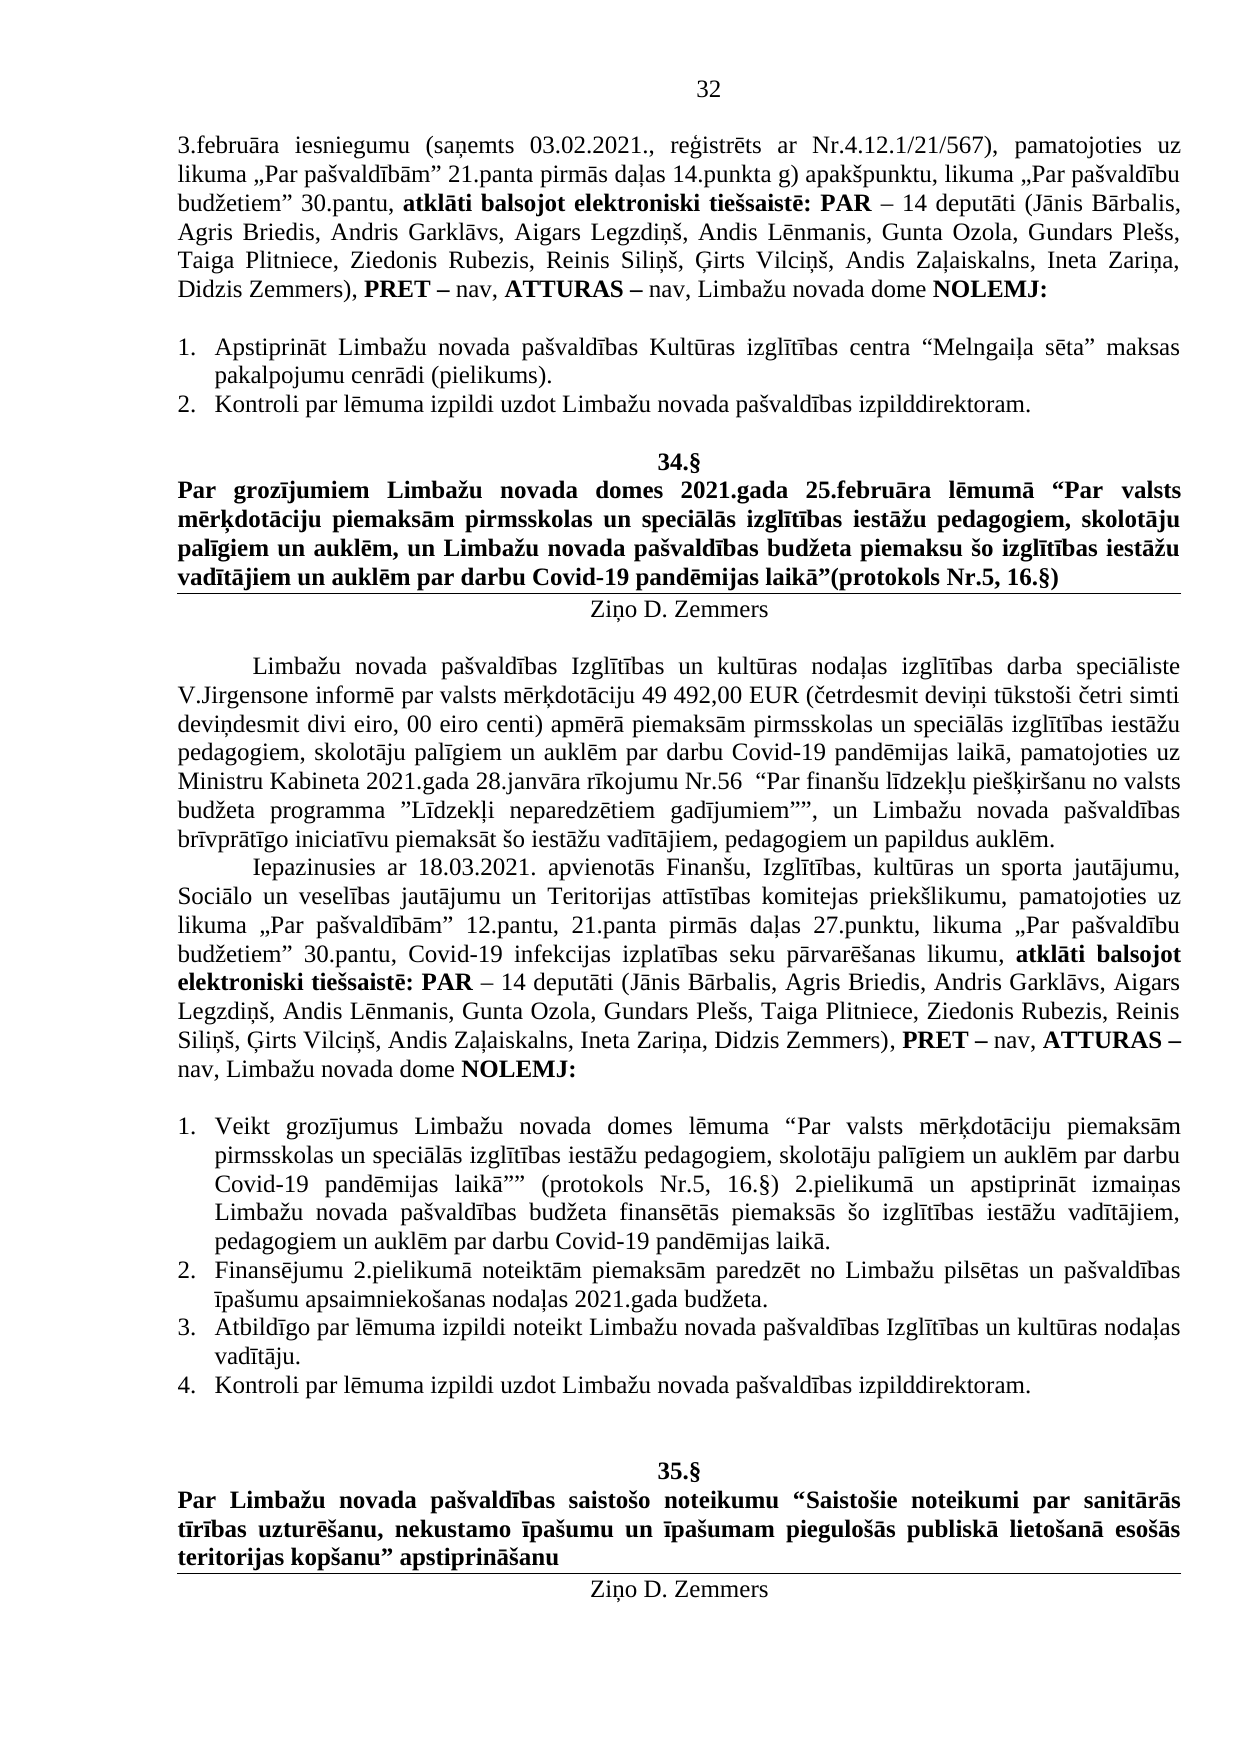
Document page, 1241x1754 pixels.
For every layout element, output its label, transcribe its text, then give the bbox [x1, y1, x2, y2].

subtitle 34.§ [177, 447, 1181, 476]
list Veikt grozījumus Limbažu novada domes lēmuma “Par valsts mērķdotāciju piemaksām pirmsskolas un speciālās izglītības iestāžu pedagogiem, skolotāju palīgiem un auklēm par darbu Covid-19 pandēmijas laikā”” (protokols Nr.5, 16.§) 2.pielikumā un apstiprināt izmaiņas Limbažu novada pašvaldības budžeta finansētās piemaksās šo izglītības iestāžu vadītājiem, pedagogiem un auklēm par darbu Covid-19 pandēmijas laikā. [177, 1111, 1181, 1255]
subtitle 35.§ [177, 1456, 1181, 1485]
list Kontroli par lēmuma izpildi uzdot Limbažu novada pašvaldības izpilddirektoram. [177, 389, 1181, 418]
list Finansējumu 2.pielikumā noteiktām piemaksām paredzēt no Limbažu pilsētas un pašvaldības īpašumu apsaimniekošanas nodaļas 2021.gada budžeta. [177, 1255, 1181, 1312]
text Iepazinusies ar 18.03.2021. apvienotās Finanšu, Izglītības, kultūras un sporta jautājumu, Sociālo un veselības jautājumu un Teritorijas attīstības komitejas priekšlikumu, pamatojoties uz likuma „Par pašvaldībām” 12.pantu, 21.panta pirmās daļas 27.punktu, likuma „Par pašvaldību budžetiem” 30.pantu, Covid-19 infekcijas izplatības seku pārvarēšanas likumu, atklāti balsojot elektroniski tiešsaistē: PAR – 14 deputāti (Jānis Bārbalis, Agris Briedis, Andris Garklāvs, Aigars Legzdiņš, Andis Lēnmanis, Gunta Ozola, Gundars Plešs, Taiga Plitniece, Ziedonis Rubezis, Reinis Siliņš, Ģirts Vilciņš, Andis Zaļaiskalns, Ineta Zariņa, Didzis Zemmers), PRET – nav, ATTURAS – nav, Limbažu novada dome NOLEMJ: [177, 852, 1181, 1082]
list Apstiprināt Limbažu novada pašvaldības Kultūras izglītības centra “Melngaiļa sēta” maksas pakalpojumu cenrādi (pielikums). [177, 332, 1181, 389]
text Limbažu novada pašvaldības Izglītības un kultūras nodaļas izglītības darba speciāliste V.Jirgensone informē par valsts mērķdotāciju 49 492,00 EUR (četrdesmit deviņi tūkstoši četri simti deviņdesmit divi eiro, 00 eiro centi) apmērā piemaksām pirmsskolas un speciālās izglītības iestāžu pedagogiem, skolotāju palīgiem un auklēm par darbu Covid-19 pandēmijas laikā, pamatojoties uz Ministru Kabineta 2021.gada 28.janvāra rīkojumu Nr.56 “Par finanšu līdzekļu piešķiršanu no valsts budžeta programma ”Līdzekļi neparedzētiem gadījumiem””, un Limbažu novada pašvaldības brīvprātīgo iniciatīvu piemaksāt šo iestāžu vadītājiem, pedagogiem un papildus auklēm. [177, 651, 1181, 852]
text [177, 131, 1181, 303]
text Ziņo D. Zemmers [177, 1574, 1181, 1603]
text Par grozījumiem Limbažu novada domes 2021.gada 25.februāra lēmumā “Par valsts mērķdotāciju piemaksām pirmsskolas un speciālās izglītības iestāžu pedagogiem, skolotāju palīgiem un auklēm, un Limbažu novada pašvaldības budžeta piemaksu šo izglītības iestāžu vadītājiem un auklēm par darbu Covid-19 pandēmijas laikā”(protokols Nr.5, 16.§) [177, 476, 1181, 593]
list Atbildīgo par lēmuma izpildi noteikt Limbažu novada pašvaldības Izglītības un kultūras nodaļas vadītāju. [177, 1312, 1181, 1370]
text Par Limbažu novada pašvaldības saistošo noteikumu “Saistošie noteikumi par sanitārās tīrības uzturēšanu, nekustamo īpašumu un īpašumam piegulošās publiskā lietošanā esošās teritorijas kopšanu” apstiprināšanu [177, 1485, 1181, 1573]
list Kontroli par lēmuma izpildi uzdot Limbažu novada pašvaldības izpilddirektoram. [177, 1370, 1181, 1399]
text Ziņo D. Zemmers [177, 594, 1181, 622]
